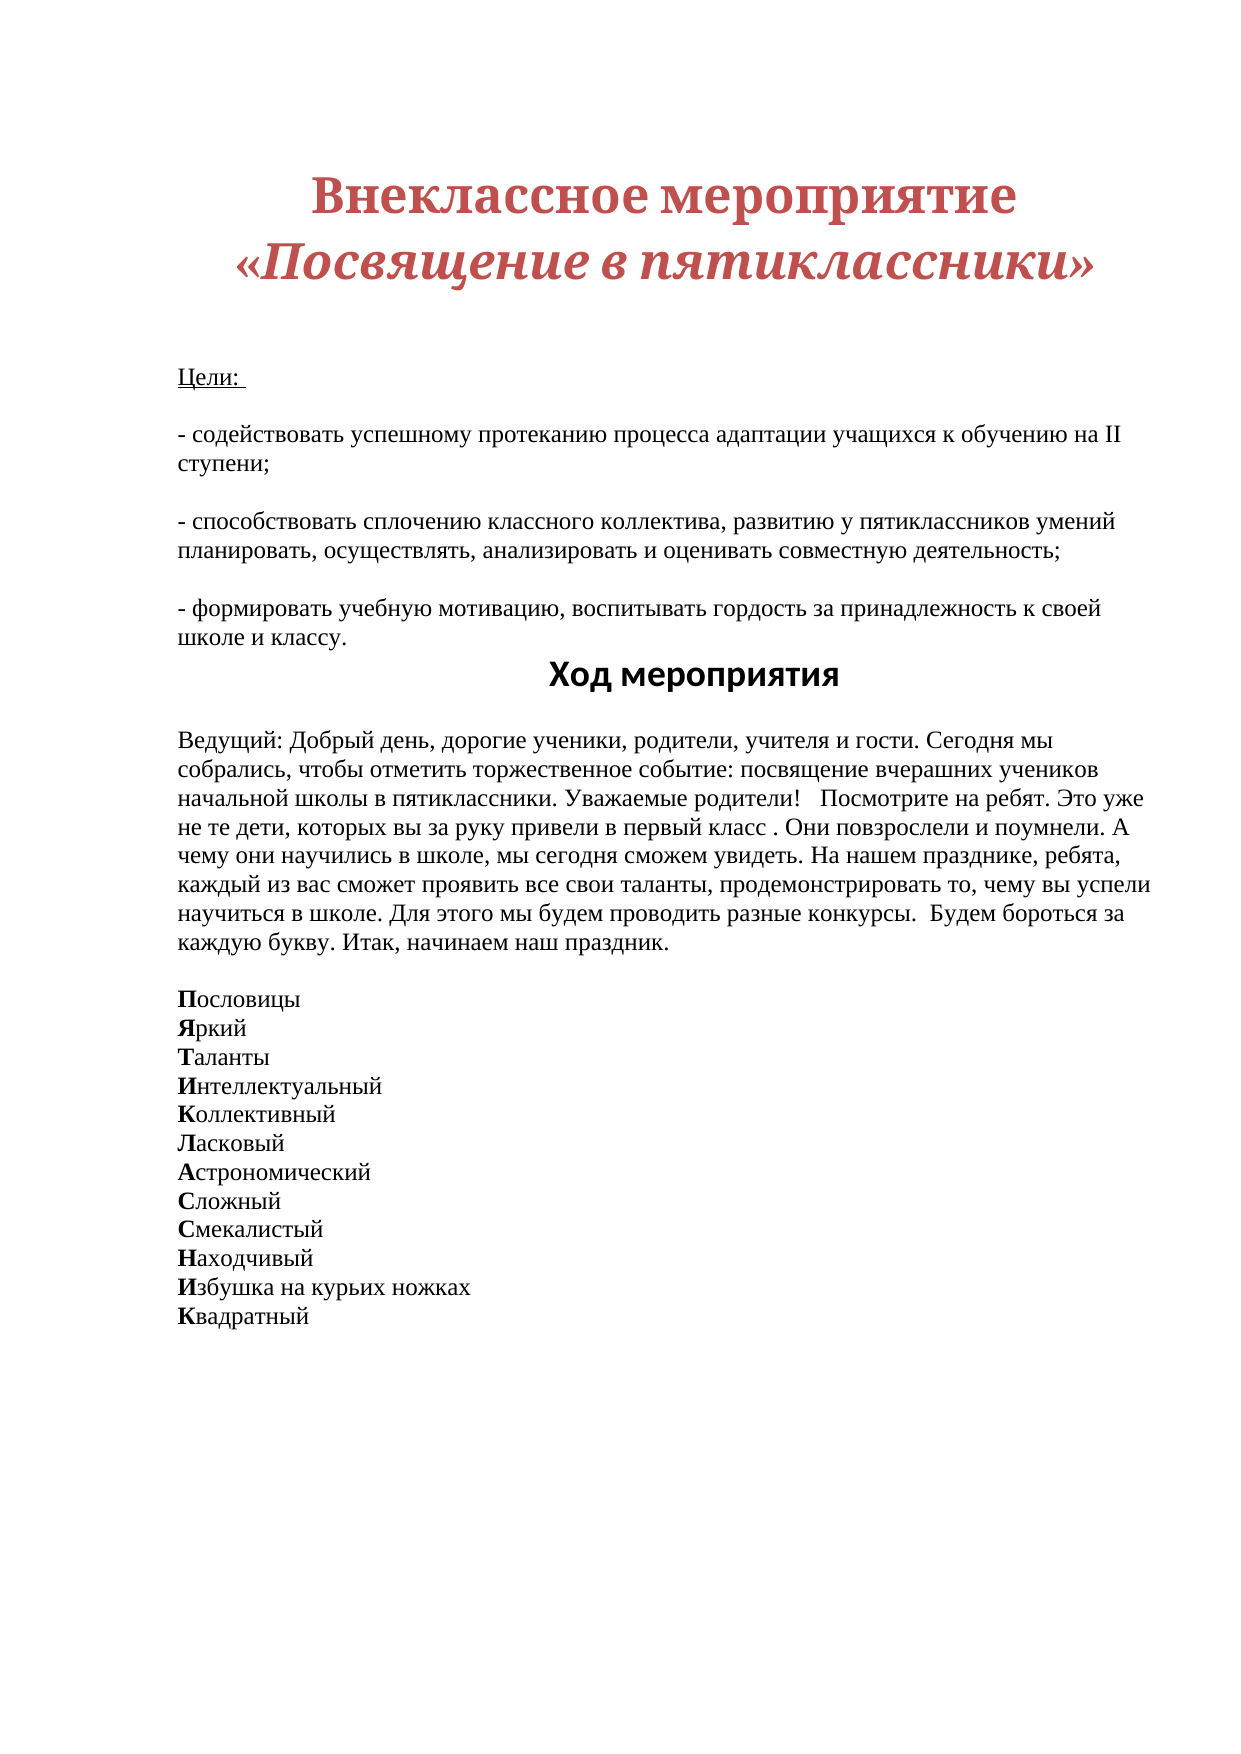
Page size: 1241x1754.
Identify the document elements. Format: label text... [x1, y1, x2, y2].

text - формировать учебную мотивацию, воспитывать гордость за принадлежность к своей школе и классу. [177, 593, 1152, 650]
text Пословицы Яркий Таланты Интеллектуальный Коллективный Ласковый Астрономический Сложный Смекалистый Находчивый Избушка на курьих ножках Квадратный [177, 984, 1152, 1329]
text - способствовать сплочению классного коллектива, развитию у пятиклассников умений планировать, осуществлять, анализировать и оценивать совместную деятельность; [177, 506, 1152, 564]
text Ход мероприятия [177, 650, 1152, 696]
subtitle Внеклассное мероприятие «Посвящение в пятиклассники» [177, 168, 1152, 292]
text Ведущий: Добрый день, дорогие ученики, родители, учителя и гости. Сегодня мы собрались, чтобы отметить торжественное событие: посвящение вчерашних учеников начальной школы в пятиклассники. Уважаемые родители! Посмотрите на ребят. Это уже не те дети, которых вы за руку привели в первый класс . Они повзрослели и поумнели. А чему они научились в школе, мы сегодня сможем увидеть. На нашем празднике, ребята, каждый из вас сможет проявить все свои таланты, продемонстрировать то, чему вы успели научиться в школе. Для этого мы будем проводить разные конкурсы. Будем бороться за каждую букву. Итак, начинаем наш праздник. [177, 725, 1152, 955]
text - содействовать успешному протеканию процесса адаптации учащихся к обучению на II ступени; [177, 419, 1152, 477]
text Цели: [177, 362, 1152, 390]
